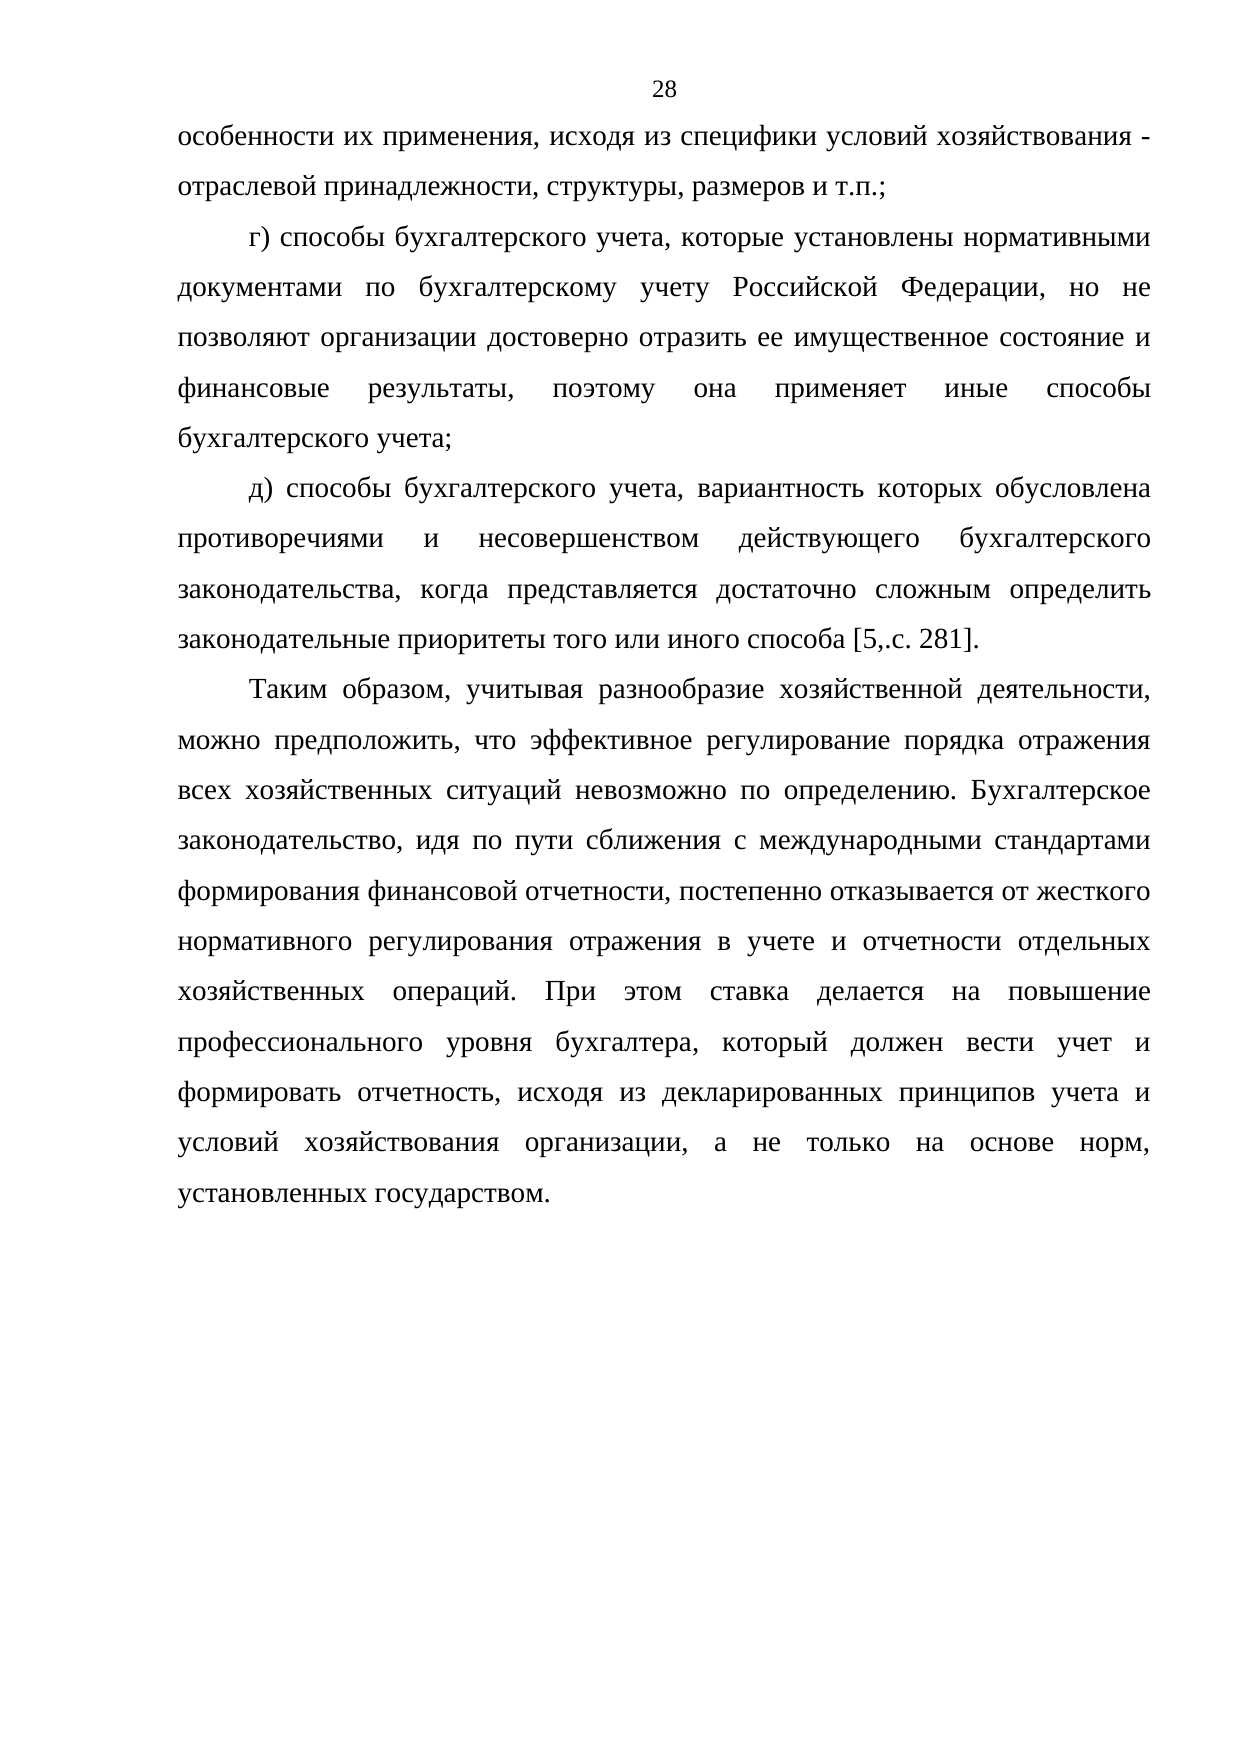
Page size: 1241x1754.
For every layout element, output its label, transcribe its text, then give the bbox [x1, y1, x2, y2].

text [177, 118, 1152, 202]
text г) способы бухгалтерского учета, которые установлены нормативными документами по бухгалтерскому учету Российской Федерации, но не позволяют организации достоверно отразить ее имущественное состояние и финансовые результаты, поэтому она применяет иные способы бухгалтерского учета; [177, 219, 1152, 453]
text Таким образом, учитывая разнообразие хозяйственной деятельности, можно предположить, что эффективное регулирование порядка отражения всех хозяйственных ситуаций невозможно по определению. Бухгалтерское законодательство, идя по пути сближения с международными стандартами формирования финансовой отчетности, постепенно отказывается от жесткого нормативного регулирования отражения в учете и отчетности отдельных хозяйственных операций. При этом ставка делается на повышение профессионального уровня бухгалтера, который должен вести учет и формировать отчетность, исходя из декларированных принципов учета и условий хозяйствования организации, а не только на основе норм, установленных государством. [177, 672, 1152, 1208]
text д) способы бухгалтерского учета, вариантность которых обусловлена противоречиями и несовершенством действующего бухгалтерского законодательства, когда представляется достаточно сложным определить законодательные приоритеты того или иного способа [5,.с. 281]. [177, 470, 1152, 655]
